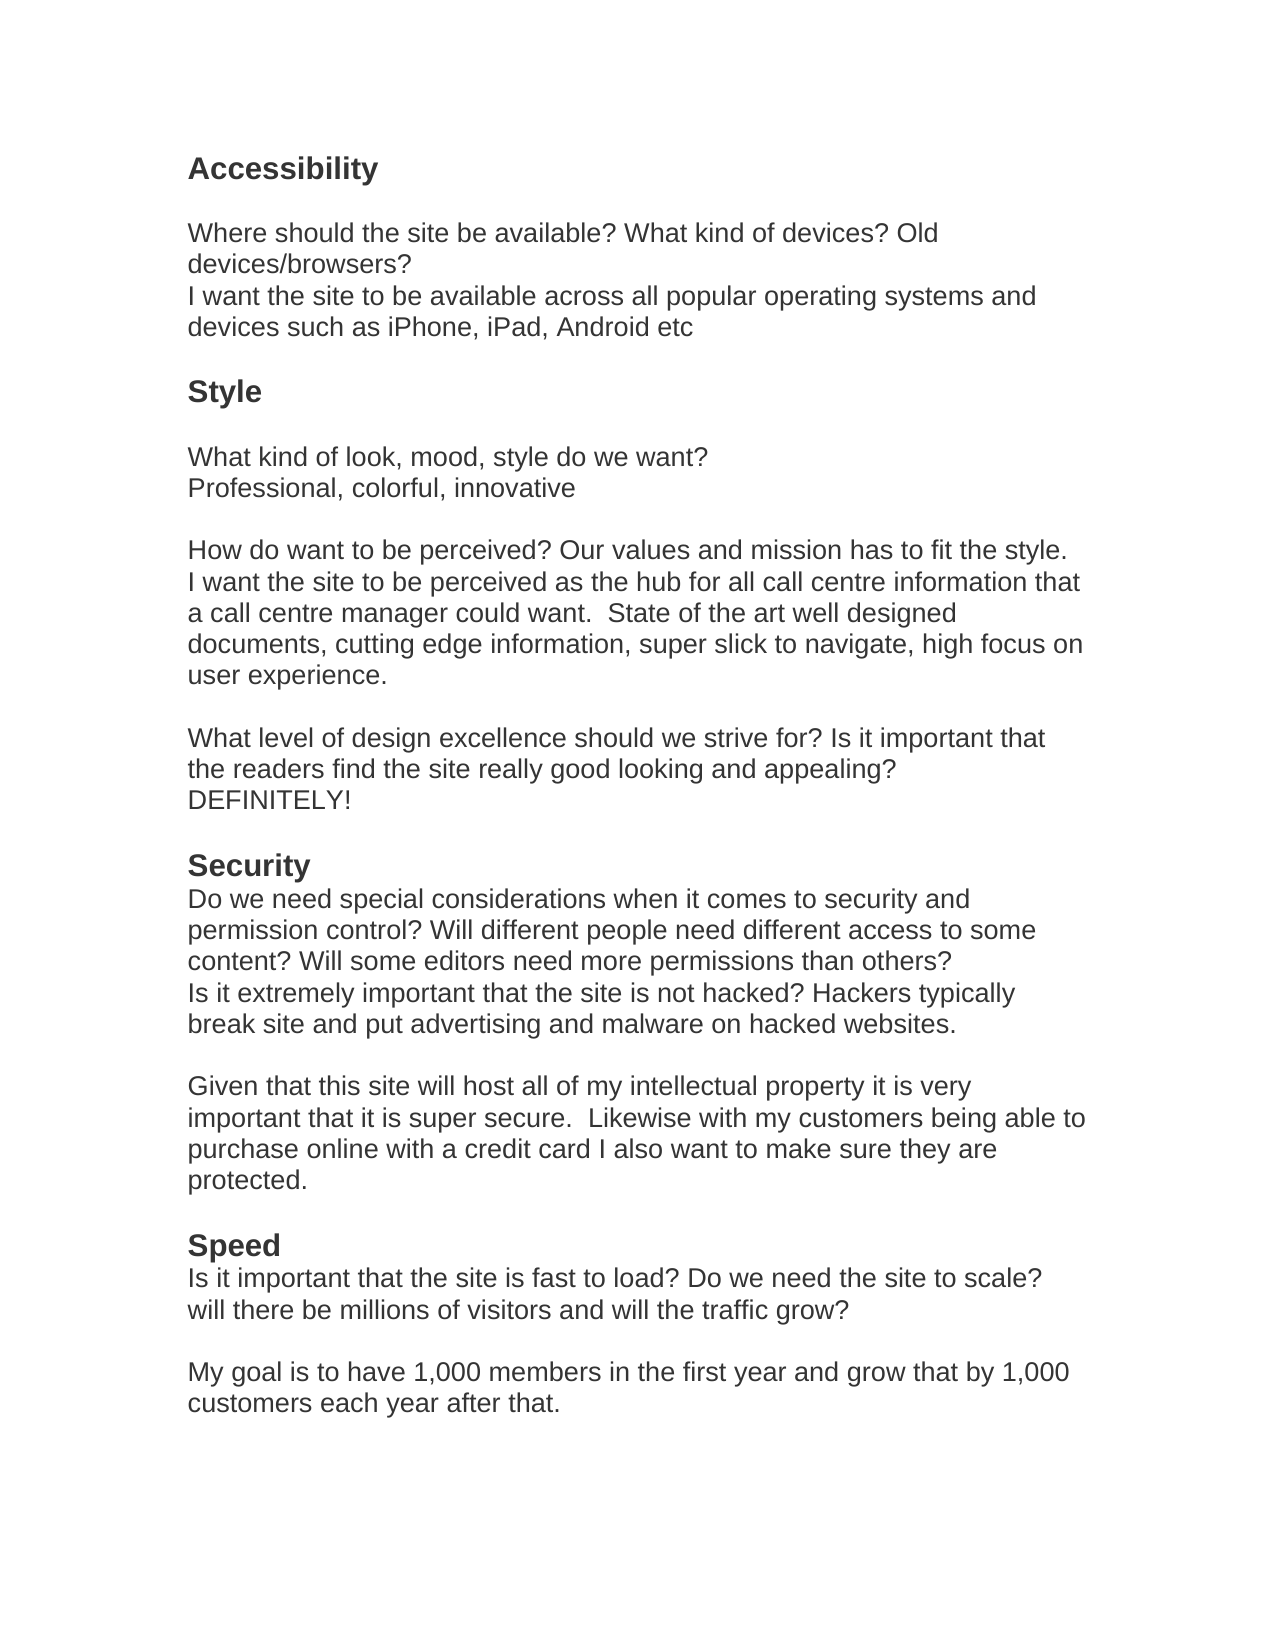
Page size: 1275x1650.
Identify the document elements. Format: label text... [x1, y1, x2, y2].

text Security [187, 847, 1087, 883]
text Do we need special considerations when it comes to security and permission control? Will different people need different access to some content? Will some editors need more permissions than others? [187, 883, 1087, 977]
text Accessibility [187, 150, 1087, 186]
text Is it important that the site is fast to load? Do we need the site to scale? will there be millions of visitors and will the traffic grow? [187, 1262, 1087, 1325]
text I want the site to be available across all popular operating systems and devices such as iPhone, iPad, Android etc [187, 280, 1087, 342]
text My goal is to have 1,000 members in the first year and grow that by 1,000 customers each year after that. [187, 1356, 1087, 1419]
text Given that this site will host all of my intellectual property it is very important that it is super secure. Likewise with my customers being able to purchase online with a credit card I also want to make sure they are protected. [187, 1070, 1087, 1195]
text What level of design excellence should we strive for? Is it important that the readers find the site really good looking and appealing? [187, 722, 1087, 784]
text How do want to be perceived? Our values and mission has to fit the style. [187, 534, 1087, 566]
text Speed [187, 1227, 1087, 1262]
text Is it extremely important that the site is not hacked? Hackers typically break site and put advertising and malware on hacked websites. [187, 977, 1087, 1039]
text I want the site to be perceived as the hub for all call centre information that a call centre manager could want. State of the art well designed documents, cutting edge information, super slick to navigate, high focus on user experience. [187, 566, 1087, 691]
text Style [187, 373, 1087, 409]
text DEFINITELY! [187, 784, 1087, 816]
text Where should the site be available? What kind of devices? Old devices/browsers? [187, 217, 1087, 280]
text Professional, colorful, innovative [187, 472, 1087, 503]
text What kind of look, mood, style do we want? [187, 441, 1087, 472]
